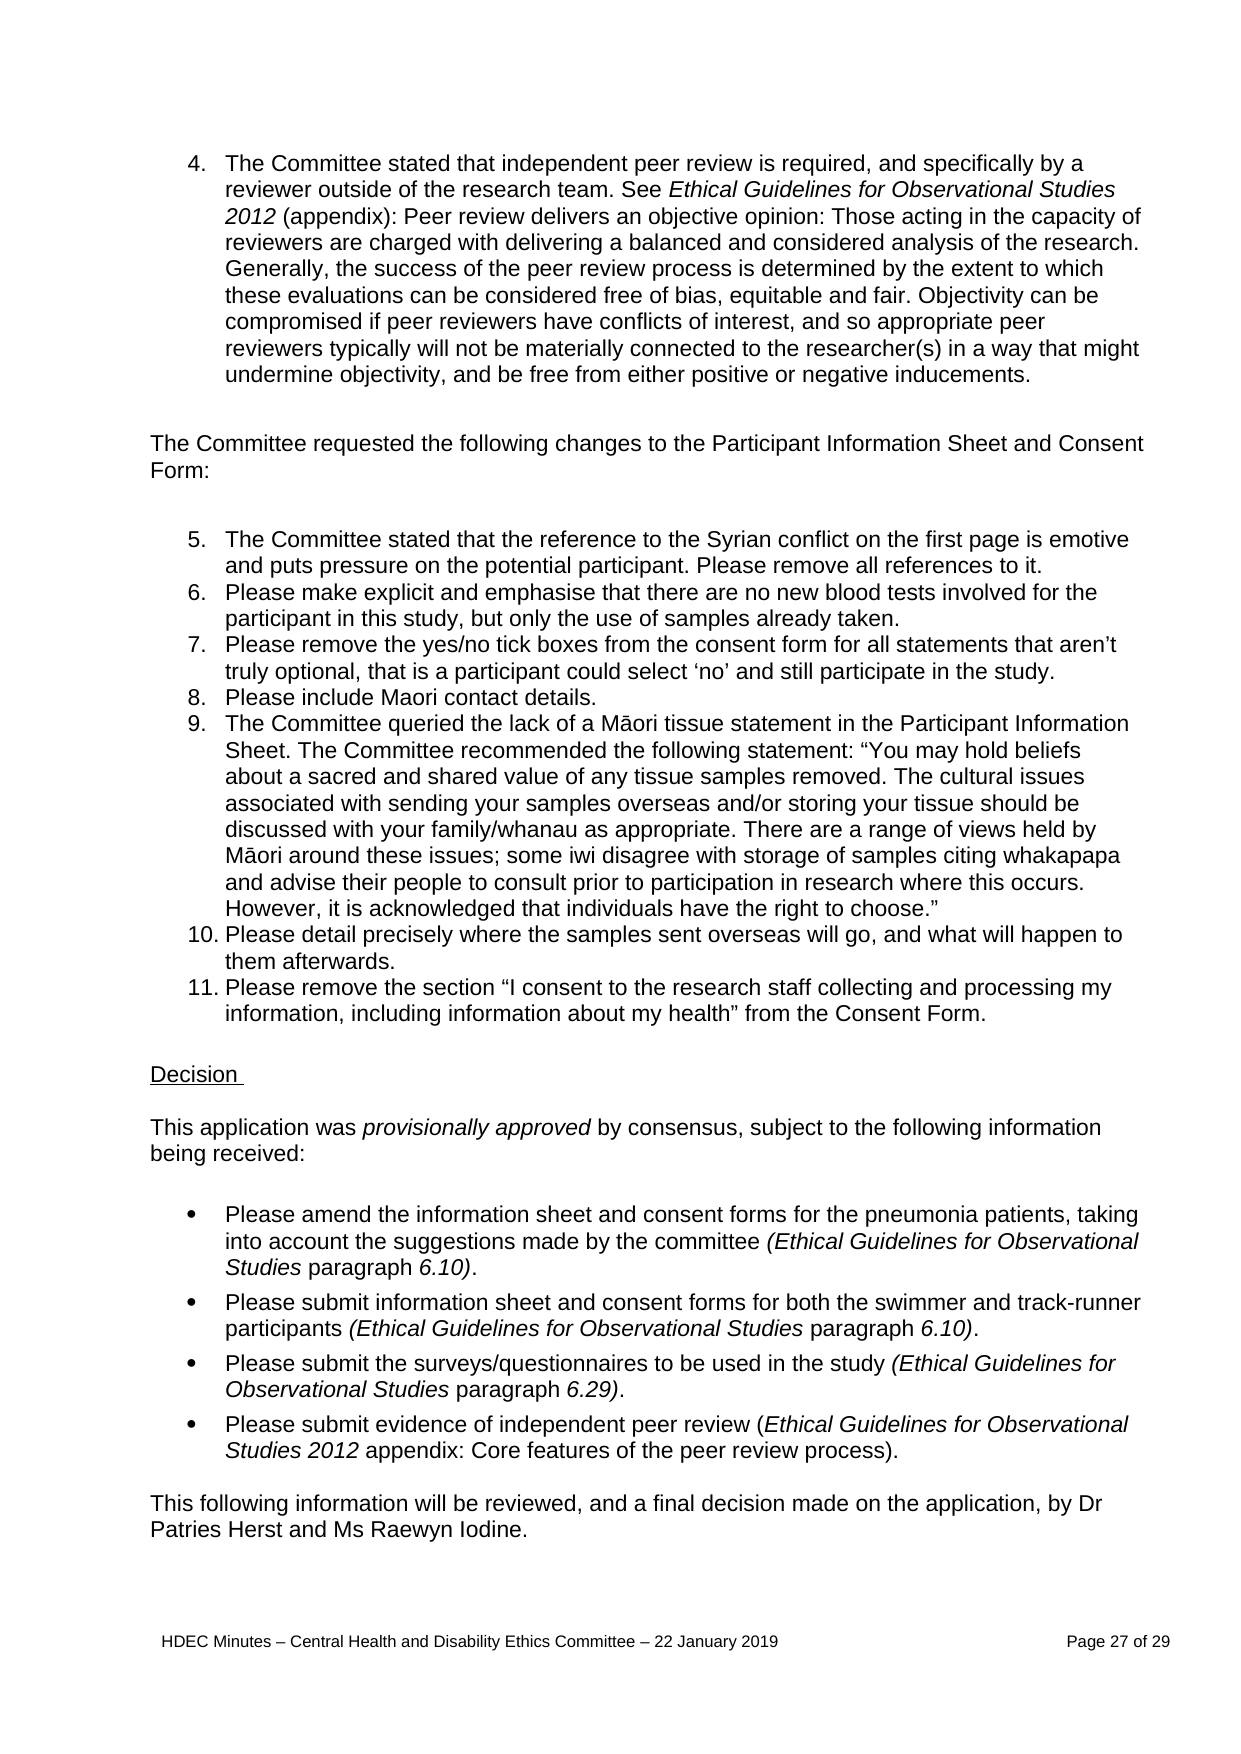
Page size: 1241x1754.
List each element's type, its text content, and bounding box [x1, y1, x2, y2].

list Please submit information sheet and consent forms for both the swimmer and track-runner participants (Ethical Guidelines for Observational Studies paragraph 6.10). [187, 1289, 1144, 1342]
text This application was provisionally approved by consensus, subject to the following information being received: [150, 1114, 1144, 1167]
list The Committee stated that independent peer review is required, and specifically by a reviewer outside of the research team. See Ethical Guidelines for Observational Studies 2012 (appendix): Peer review delivers an objective opinion: Those acting in the capacity of reviewers are charged with delivering a balanced and considered analysis of the research. Generally, the success of the peer review process is determined by the extent to which these evaluations can be considered free of bias, equitable and fair. Objectivity can be compromised if peer reviewers have conflicts of interest, and so appropriate peer reviewers typically will not be materially connected to the researcher(s) in a way that might undermine objectivity, and be free from either positive or negative inducements. [187, 150, 1144, 387]
list The Committee queried the lack of a Māori tissue statement in the Participant Information Sheet. The Committee recommended the following statement: “You may hold beliefs about a sacred and shared value of any tissue samples removed. The cultural issues associated with sending your samples overseas and/or storing your tissue should be discussed with your family/whanau as appropriate. There are a range of views held by Māori around these issues; some iwi disagree with storage of samples citing whakapapa and advise their people to consult prior to participation in research where this occurs. However, it is acknowledged that individuals have the right to choose.” [187, 710, 1144, 921]
text This following information will be reviewed, and a final decision made on the application, by Dr Patries Herst and Ms Raewyn Iodine. [150, 1490, 1144, 1543]
list Please remove the section “I consent to the research staff collecting and processing my information, including information about my health” from the Consent Form. [187, 974, 1144, 1027]
list Please submit evidence of independent peer review (Ethical Guidelines for Observational Studies 2012 appendix: Core features of the peer review process). [187, 1411, 1144, 1464]
list Please include Maori contact details. [187, 684, 1144, 710]
list The Committee stated that the reference to the Syrian conflict on the first page is emotive and puts pressure on the potential participant. Please remove all references to it. [187, 526, 1144, 579]
text The Committee requested the following changes to the Participant Information Sheet and Consent Form: [150, 430, 1144, 483]
list Please amend the information sheet and consent forms for the pneumonia patients, taking into account the suggestions made by the committee (Ethical Guidelines for Observational Studies paragraph 6.10). [187, 1201, 1144, 1281]
list Please remove the yes/no tick boxes from the consent form for all statements that aren’t truly optional, that is a participant could select ‘no’ and still participate in the study. [187, 631, 1144, 684]
list Please detail precisely where the samples sent overseas will go, and what will happen to them afterwards. [187, 921, 1144, 974]
list Please make explicit and emphasise that there are no new blood tests involved for the participant in this study, but only the use of samples already taken. [187, 579, 1144, 631]
text Decision [150, 1061, 1144, 1088]
list Please submit the surveys/questionnaires to be used in the study (Ethical Guidelines for Observational Studies paragraph 6.29). [187, 1350, 1144, 1403]
